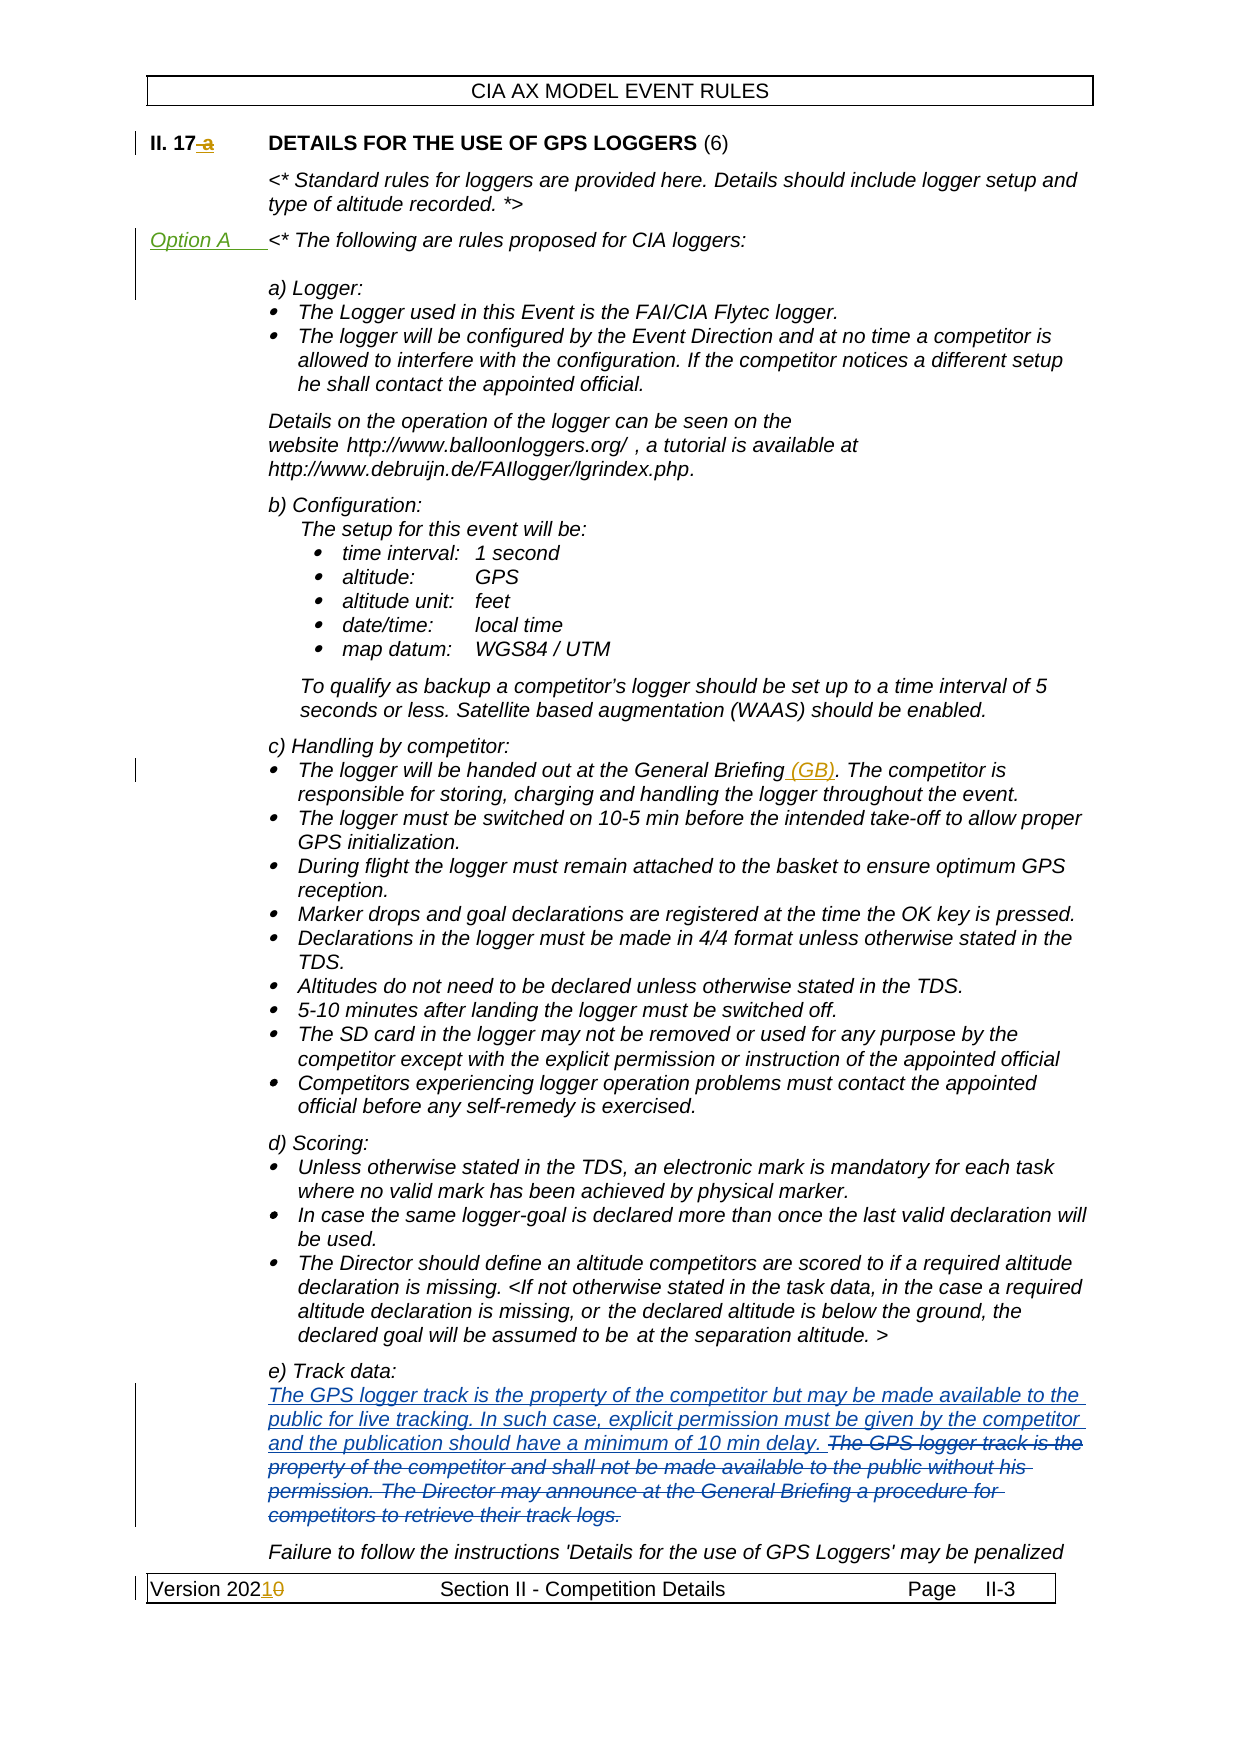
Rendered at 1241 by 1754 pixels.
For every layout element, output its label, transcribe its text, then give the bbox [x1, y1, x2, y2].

list altitude: GPS [313, 565, 1090, 589]
list During flight the logger must remain attached to the basket to ensure optimum GPS reception. [268, 854, 1090, 902]
text c) Handling by competitor: [268, 734, 1090, 758]
list The Logger used in this Event is the FAI/CIA Flytec logger. [268, 300, 1090, 324]
list altitude unit: feet [313, 589, 1090, 613]
text e) Track data: [225, 1359, 1090, 1383]
subtitle II. 17 DETAILS FOR THE USE OF GPS LOGGERS (6) [150, 131, 1090, 155]
list The logger will be handed out at the General Briefing. The competitor is responsible for storing, charging and handling the logger throughout the event. [268, 758, 1090, 806]
text d) Scoring: [225, 1131, 1090, 1155]
list map datum: WGS84 / UTM [313, 637, 1090, 661]
text The setup for this event will be: [300, 517, 1090, 541]
list Marker drops and goal declarations are registered at the time the OK key is pressed. [268, 902, 1090, 926]
text <* The following are rules proposed for CIA loggers:a) Logger: [150, 228, 1090, 300]
list 5-10 minutes after landing the logger must be switched off. [268, 998, 1090, 1022]
list Altitudes do not need to be declared unless otherwise stated in the TDS. [268, 974, 1090, 998]
list In case the same logger-goal is declared more than once the last valid declaration will be used. [268, 1203, 1090, 1251]
text To qualify as backup a competitor’s logger should be set up to a time interval of 5 seconds or less. Satellite based augmentation (WAAS) should be enabled. [300, 674, 1090, 722]
list date/time: local time [313, 613, 1090, 637]
list The logger must be switched on 10-5 min before the intended take-off to allow proper GPS initialization. [268, 806, 1090, 854]
list The logger will be configured by the Event Direction and at no time a competitor is allowed to interfere with the configuration. If the competitor notices a different setup he shall contact the appointed official. [268, 324, 1090, 396]
text b) Configuration: [268, 493, 1090, 517]
text Details on the operation of the logger can be seen on the website http://www.balloonloggers.org/ , a tutorial is available at http://www.debruijn.de/FAIlogger/lgrindex.php. [268, 408, 1090, 480]
list Declarations in the logger must be made in 4/4 format unless otherwise stated in the TDS. [268, 926, 1090, 974]
list Unless otherwise stated in the TDS, an electronic mark is mandatory for each task where no valid mark has been achieved by physical marker. [268, 1155, 1090, 1203]
list The Director should define an altitude competitors are scored to if a required altitude declaration is missing. <If not otherwise stated in the task data, in the case a required altitude declaration is missing, or the declared altitude is below the ground, the declared goal will be assumed to be at the separation altitude. > [268, 1251, 1090, 1347]
list Competitors experiencing logger operation problems must contact the appointed official before any self-remedy is exercised. [268, 1070, 1090, 1118]
list The SD card in the logger may not be removed or used for any purpose by the competitor except with the explicit permission or instruction of the appointed official [268, 1022, 1090, 1070]
text <* Standard rules for loggers are provided here. Details should include logger setup and type of altitude recorded. *> [268, 168, 1090, 216]
list time interval: 1 second [312, 541, 1090, 565]
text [268, 1539, 1090, 1563]
